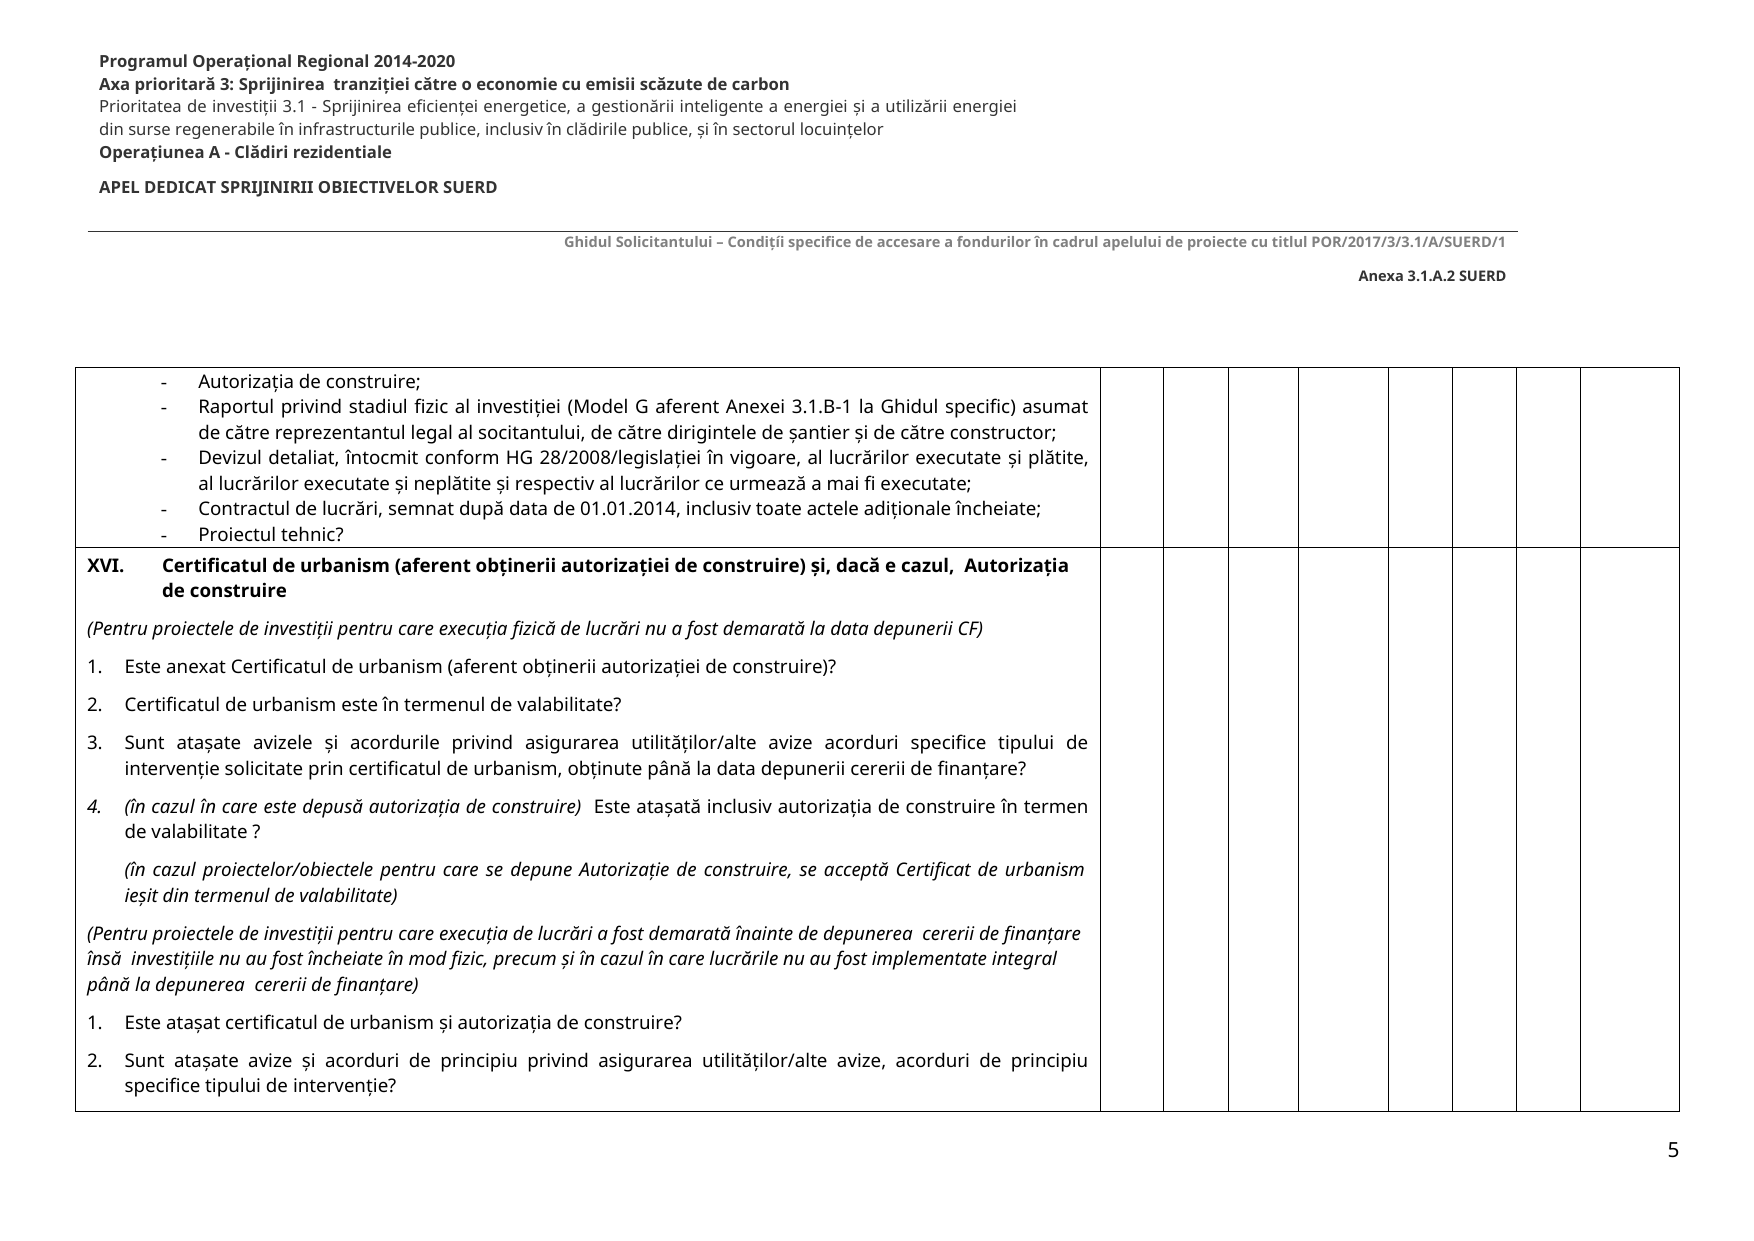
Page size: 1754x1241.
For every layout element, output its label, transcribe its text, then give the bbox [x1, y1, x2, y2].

table_cell [1229, 548, 1298, 1111]
table_cell [1389, 548, 1452, 1111]
table_cell [1101, 368, 1163, 547]
table_cell Certificatul de urbanism (aferent obţinerii autorizaţiei de construire) și, dacă e cazul, Autorizaţia de construire (Pentru proiectele de investiții pentru care execuția fizică de lucrări nu a fost demarată la data depunerii CF) Este anexat Certificatul de urbanism (aferent obţinerii autorizaţiei de construire)? Certificatul de urbanism este în termenul de valabilitate? Sunt atașate avizele și acordurile privind asigurarea utilităților/alte avize acorduri specifice tipului de intervenție solicitate prin certificatul de urbanism, obținute până la data depunerii cererii de finanțare? (în cazul în care este depusă autorizația de construire) Este ataşată inclusiv autorizația de construire în termen de valabilitate ? (în cazul proiectelor/obiectele pentru care se depune Autorizație de construire, se acceptă Certificat de urbanism ieșit din termenul de valabilitate) (Pentru proiectele de investiţii pentru care execuţia de lucrări a fost demarată înainte de depunerea cererii de finanțare însă investițiile nu au fost încheiate în mod fizic, precum și în cazul în care lucrările nu au fost implementate integral până la depunerea cererii de finanțare) Este ataşat certificatul de urbanism și autorizația de construire? Sunt atașate avize și acorduri de principiu privind asigurarea utilităților/alte avize, acorduri de principiu specifice tipului de intervenție? [76, 548, 1100, 1111]
table_cell [1517, 548, 1580, 1111]
table_cell [1453, 368, 1516, 547]
table_cell [1164, 368, 1228, 547]
table_cell [1581, 548, 1679, 1111]
table_cell [1101, 548, 1163, 1111]
table_cell [1299, 548, 1388, 1111]
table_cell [76, 368, 1100, 547]
table_cell [1581, 368, 1679, 547]
table_cell [1453, 548, 1516, 1111]
table_cell [1299, 368, 1388, 547]
table_cell [1164, 548, 1228, 1111]
table_cell [1229, 368, 1298, 547]
table_cell [1389, 368, 1452, 547]
table_cell [1517, 368, 1580, 547]
